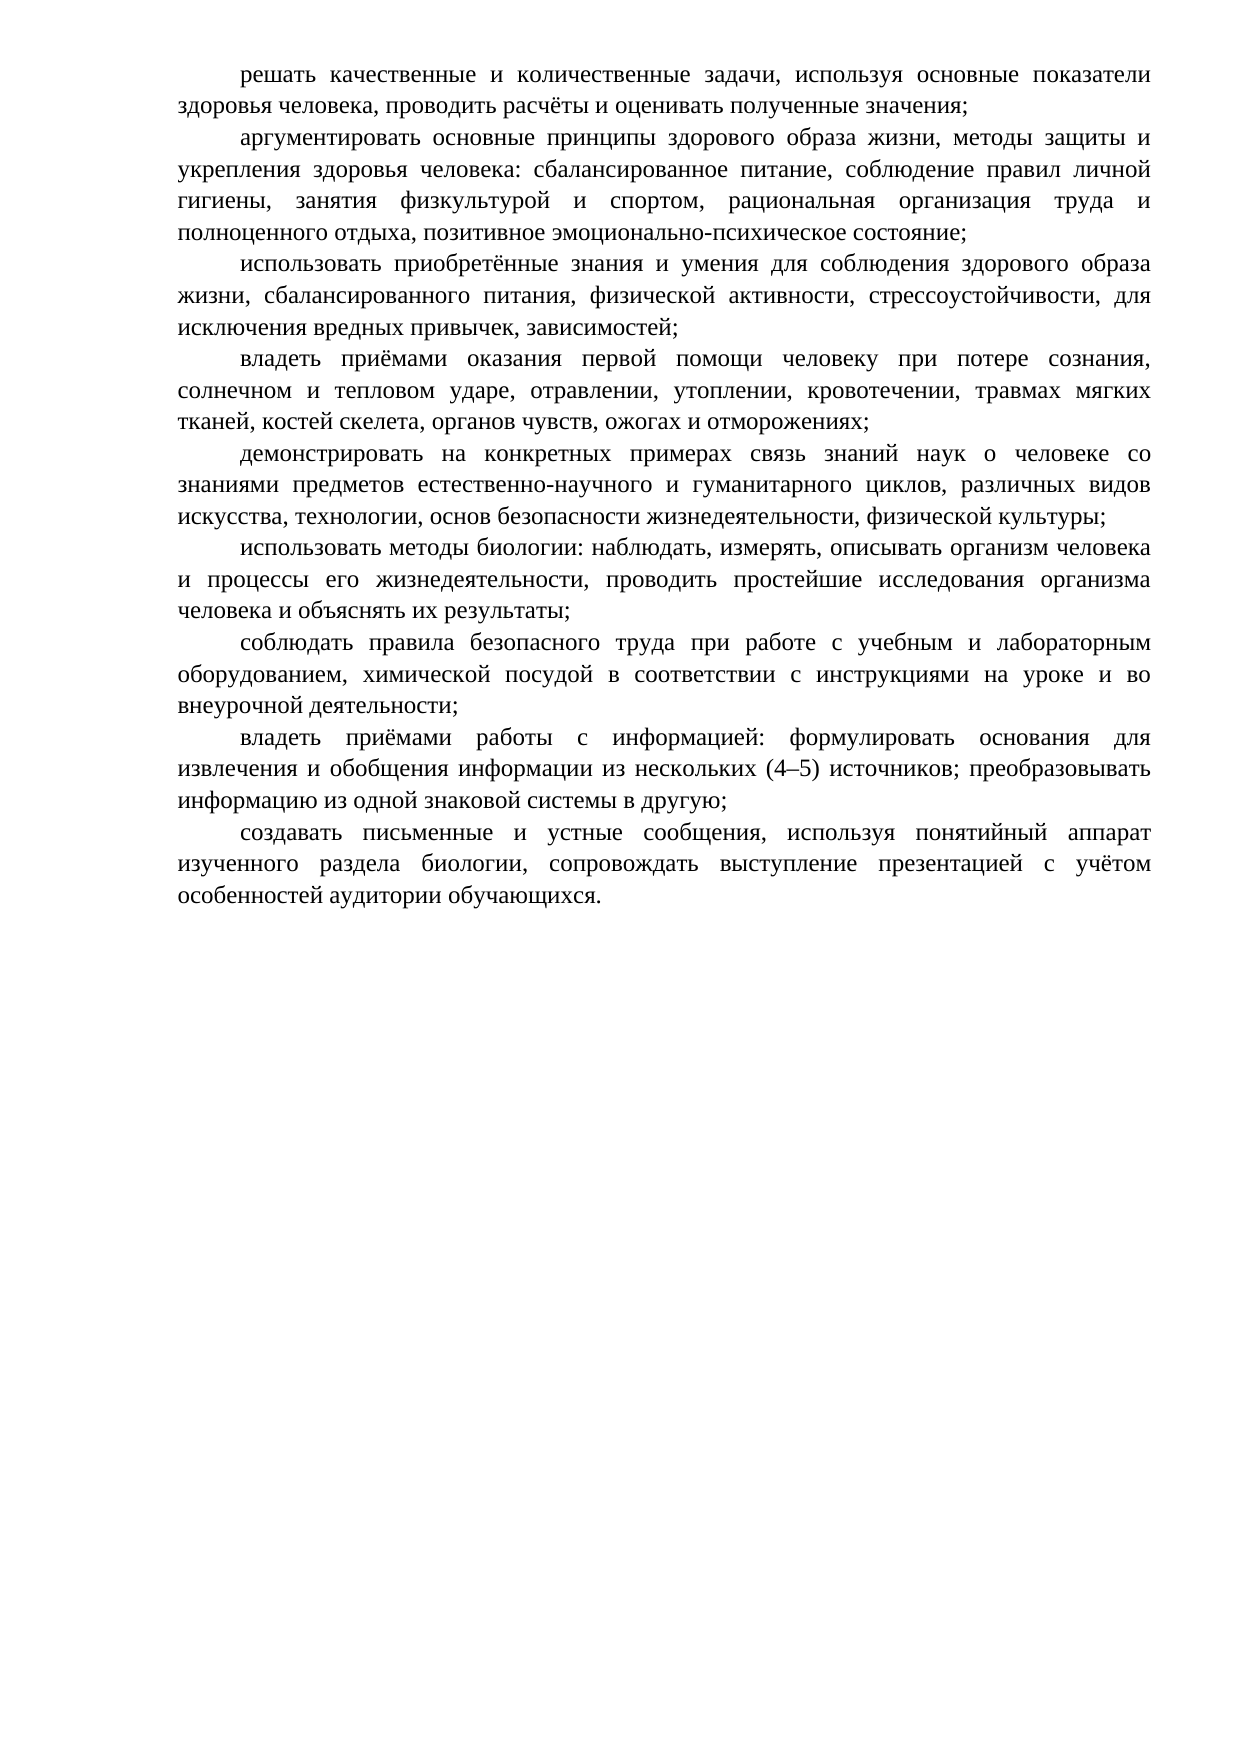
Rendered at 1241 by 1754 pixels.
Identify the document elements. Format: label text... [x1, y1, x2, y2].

text демонстрировать на конкретных примерах связь знаний наук о человеке со знаниями предметов естественно-научного и гуманитарного циклов, различных видов искусства, технологии, основ безопасности жизнедеятельности, физической культуры; [177, 438, 1152, 530]
text аргументировать основные принципы здорового образа жизни, методы защиты и укрепления здоровья человека: сбалансированное питание, соблюдение правил личной гигиены, занятия физкультурой и спортом, рациональная организация труда и полноценного отдыха, позитивное эмоционально-психическое состояние; [177, 122, 1152, 246]
text решать качественные и количественные задачи, используя основные показатели здоровья человека, проводить расчёты и оценивать полученные значения; [177, 59, 1152, 119]
text создавать письменные и устные сообщения, используя понятийный аппарат изученного раздела биологии, сопровождать выступление презентацией с учётом особенностей аудитории обучающихся. [177, 817, 1152, 908]
text использовать методы биологии: наблюдать, измерять, описывать организм человека и процессы его жизнедеятельности, проводить простейшие исследования организма человека и объяснять их результаты; [177, 532, 1152, 624]
text использовать приобретённые знания и умения для соблюдения здорового образа жизни, сбалансированного питания, физической активности, стрессоустойчивости, для исключения вредных привычек, зависимостей; [177, 248, 1152, 340]
text владеть приёмами работы с информацией: формулировать основания для извлечения и обобщения информации из нескольких (4–5) источников; преобразовывать информацию из одной знаковой системы в другую; [177, 722, 1152, 814]
text соблюдать правила безопасного труда при работе с учебным и лабораторным оборудованием, химической посудой в соответствии с инструкциями на уроке и во внеурочной деятельности; [177, 627, 1152, 719]
text владеть приёмами оказания первой помощи человеку при потере сознания, солнечном и тепловом ударе, отравлении, утоплении, кровотечении, травмах мягких тканей, костей скелета, органов чувств, ожогах и отморожениях; [177, 343, 1152, 435]
